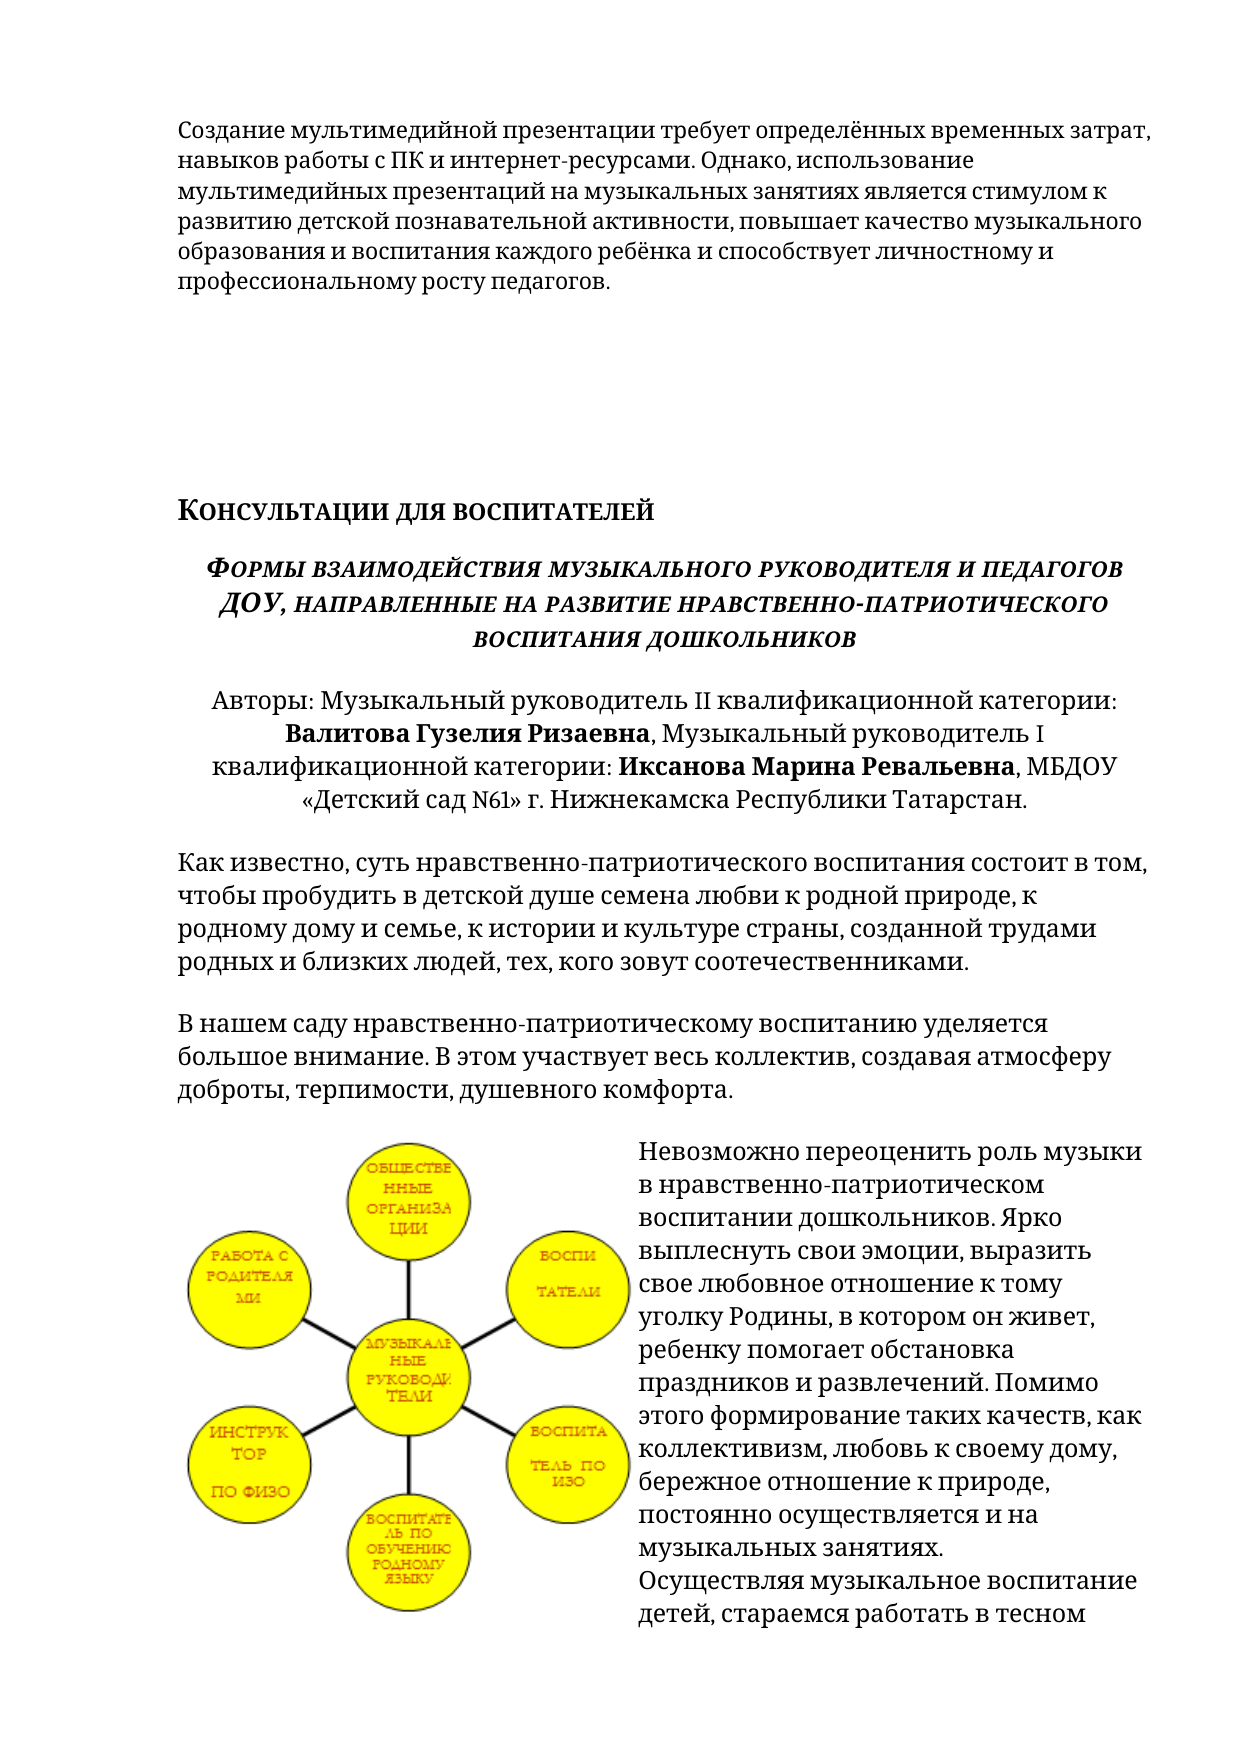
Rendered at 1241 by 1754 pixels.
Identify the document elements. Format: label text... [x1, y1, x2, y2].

text Создание мультимедийной презентации требует определённых временных затрат, навыков работы с ПК и интернет-ресурсами. Однако, использование мультимедийных презентаций на музыкальных занятиях является стимулом к развитию детской познавательной активности, повышает качество музыкального образования и воспитания каждого ребёнка и способствует личностному и профессиональному росту педагогов. [177, 118, 1152, 296]
picture [177, 1138, 639, 1615]
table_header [177, 473, 1152, 1629]
